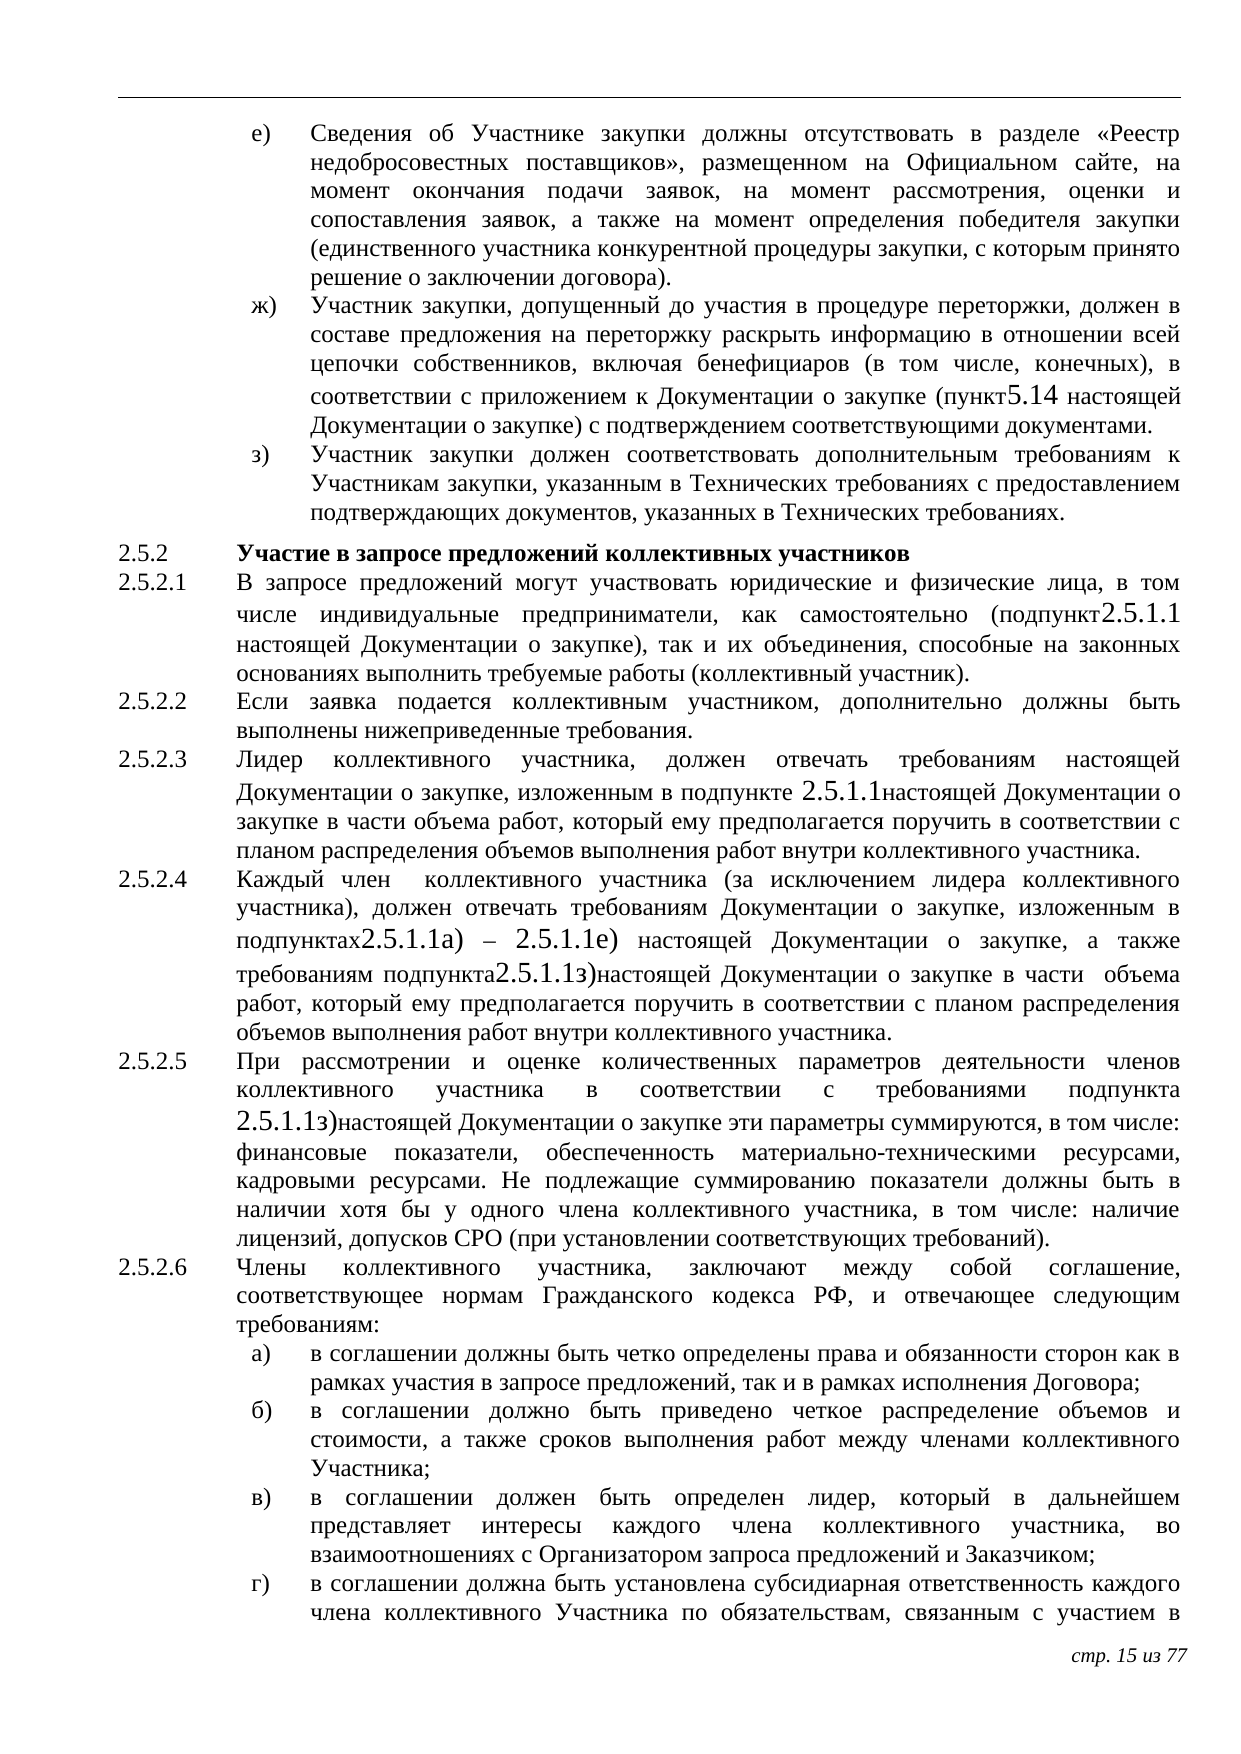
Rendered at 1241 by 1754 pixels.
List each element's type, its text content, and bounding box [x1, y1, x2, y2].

text Члены коллективного участника, заключают между собой соглашение, соответствующее нормам Гражданского кодекса РФ, и отвечающее следующим требованиям: [118, 1252, 1181, 1338]
text В запросе предложений могут участвовать юридические и физические лица, в том числе индивидуальные предприниматели, как самостоятельно (подпункт2.5.1.1 настоящей Документации о закупке), так и их объединения, способные на законных основаниях выполнить требуемые работы (коллективный участник). [118, 567, 1181, 686]
text Участник закупки должен соответствовать дополнительным требованиям к Участникам закупки, указанным в Технических требованиях с предоставлением подтверждающих документов, указанных в Технических требованиях. [251, 439, 1181, 525]
text Лидер коллективного участника, должен отвечать требованиям настоящей Документации о закупке, изложенным в подпункте 2.5.1.1настоящей Документации о закупке в части объема работ, который ему предполагается поручить в соответствии с планом распределения объемов выполнения работ внутри коллективного участника. [118, 744, 1181, 864]
text в соглашении должно быть приведено четкое распределение объемов и стоимости, а также сроков выполнения работ между членами коллективного Участника; [251, 1396, 1181, 1482]
text в соглашении должен быть определен лидер, который в дальнейшем представляет интересы каждого члена коллективного участника, во взаимоотношениях с Организатором запроса предложений и Заказчиком; [251, 1482, 1181, 1568]
text Сведения об Участнике закупки должны отсутствовать в разделе «Реестр недобросовестных поставщиков», размещенном на Официальном сайте, на момент окончания подачи заявок, на момент рассмотрения, оценки и сопоставления заявок, а также на момент определения победителя закупки (единственного участника конкурентной процедуры закупки, с которым принято решение о заключении договора). [251, 118, 1181, 291]
text в соглашении должны быть четко определены права и обязанности сторон как в рамках участия в запросе предложений, так и в рамках исполнения Договора; [251, 1338, 1181, 1396]
text Каждый член коллективного участника (за исключением лидера коллективного участника), должен отвечать требованиям Документации о закупке, изложенным в подпунктах2.5.1.1а) – 2.5.1.1е) настоящей Документации о закупке, а также требованиям подпункта2.5.1.1з)настоящей Документации о закупке в части объема работ, который ему предполагается поручить в соответствии с планом распределения объемов выполнения работ внутри коллективного участника. [118, 864, 1181, 1046]
text Участник закупки, допущенный до участия в процедуре переторжки, должен в составе предложения на переторжку раскрыть информацию в отношении всей цепочки собственников, включая бенефициаров (в том числе, конечных), в соответствии с приложением к Документации о закупке (пункт5.14 настоящей Документации о закупке) с подтверждением соответствующими документами. [251, 291, 1181, 439]
text Если заявка подается коллективным участником, дополнительно должны быть выполнены нижеприведенные требования. [118, 686, 1181, 744]
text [251, 1568, 1181, 1626]
list Участие в запросе предложений коллективных участников [118, 538, 1181, 567]
text При рассмотрении и оценке количественных параметров деятельности членов коллективного участника в соответствии с требованиями подпункта 2.5.1.1з)настоящей Документации о закупке эти параметры суммируются, в том числе: финансовые показатели, обеспеченность материально-техническими ресурсами, кадровыми ресурсами. Не подлежащие суммированию показатели должны быть в наличии хотя бы у одного члена коллективного участника, в том числе: наличие лицензий, допусков СРО (при установлении соответствующих требований). [118, 1046, 1181, 1252]
